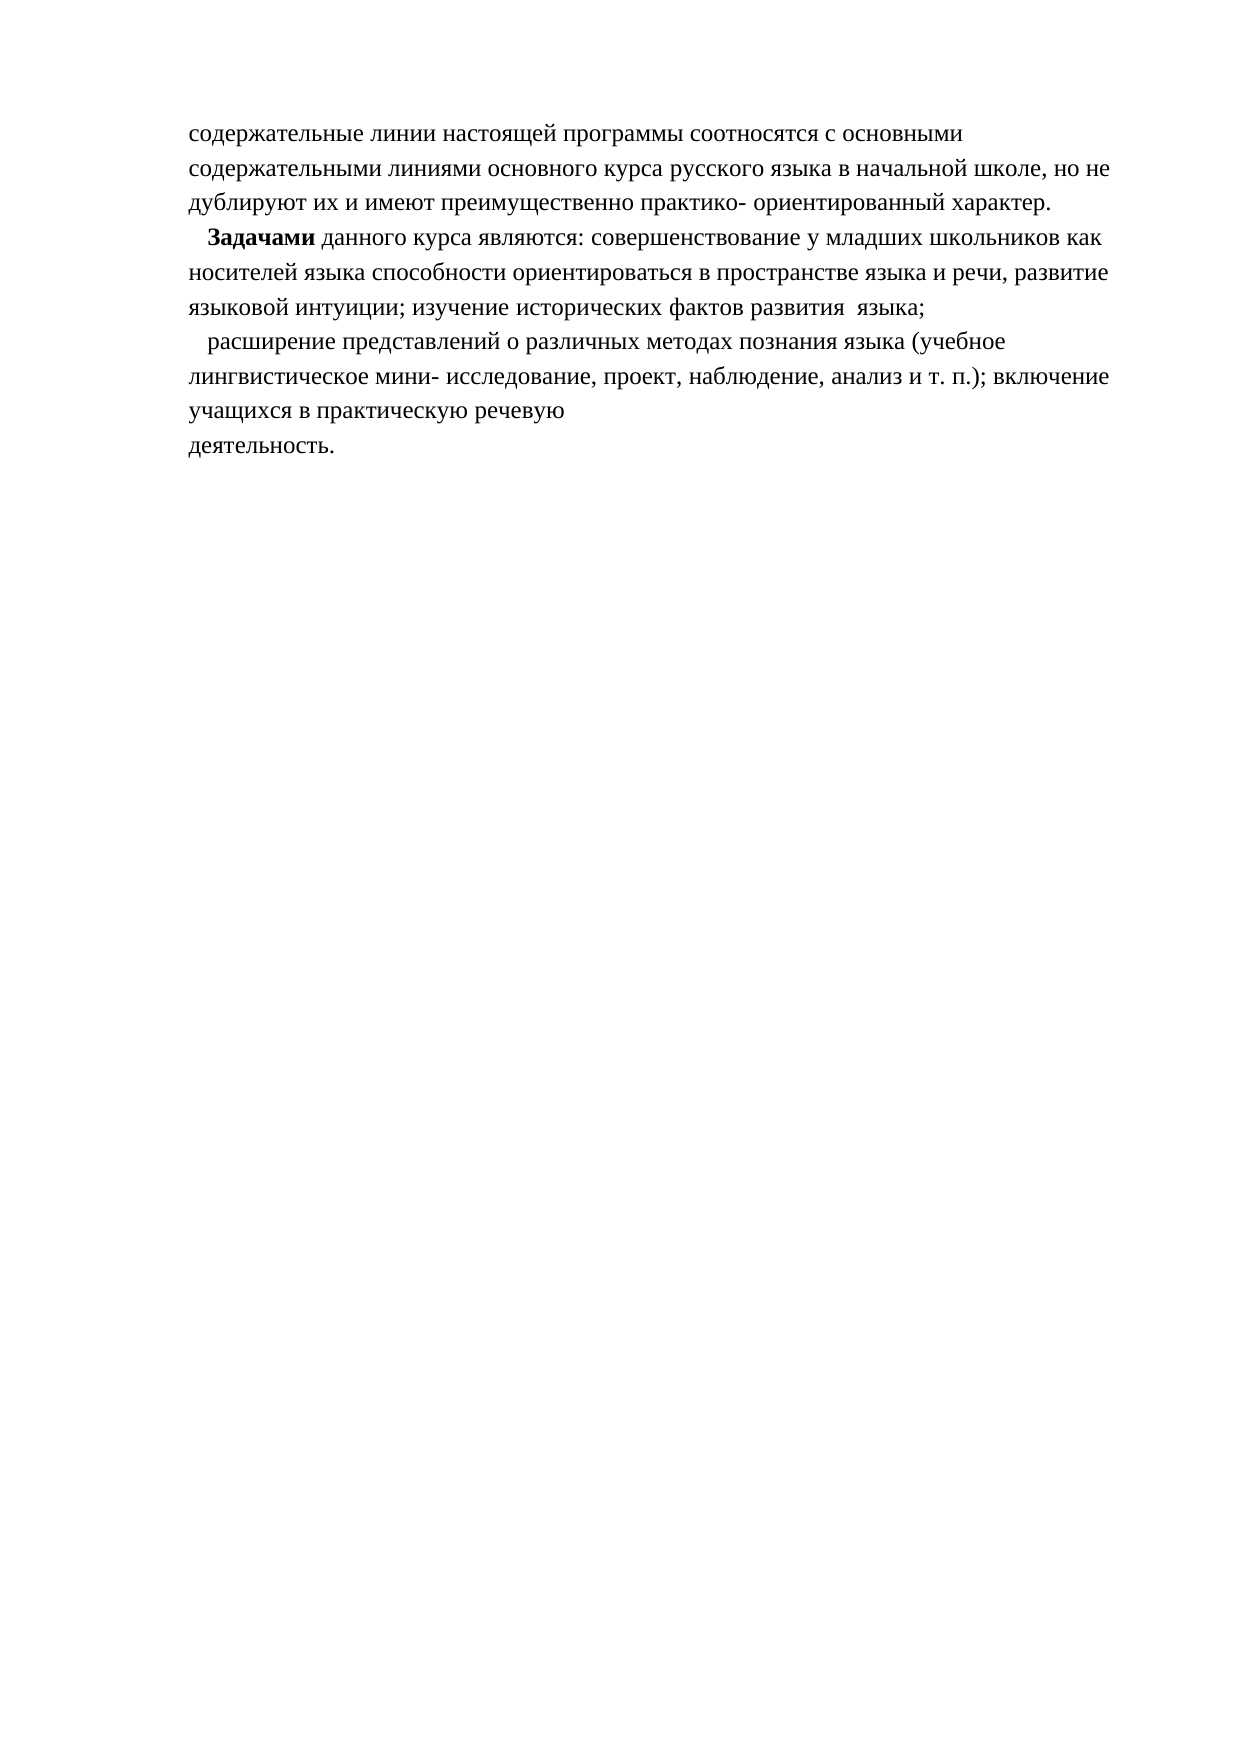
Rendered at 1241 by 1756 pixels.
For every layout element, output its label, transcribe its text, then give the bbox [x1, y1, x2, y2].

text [188, 118, 1152, 216]
text расширение представлений о различных методах познания языка (учебное лингвистическое мини- исследование, проект, наблюдение, анализ и т. п.); включение учащихся в практическую речевую [188, 326, 1117, 424]
text Задачами данного курса являются: совершенствование у младших школьников как носителей языка способности ориентироваться в пространстве языка и речи, развитие языковой интуиции; изучение исторических фактов развития языка; [188, 222, 1152, 320]
text деятельность. [188, 430, 1152, 459]
